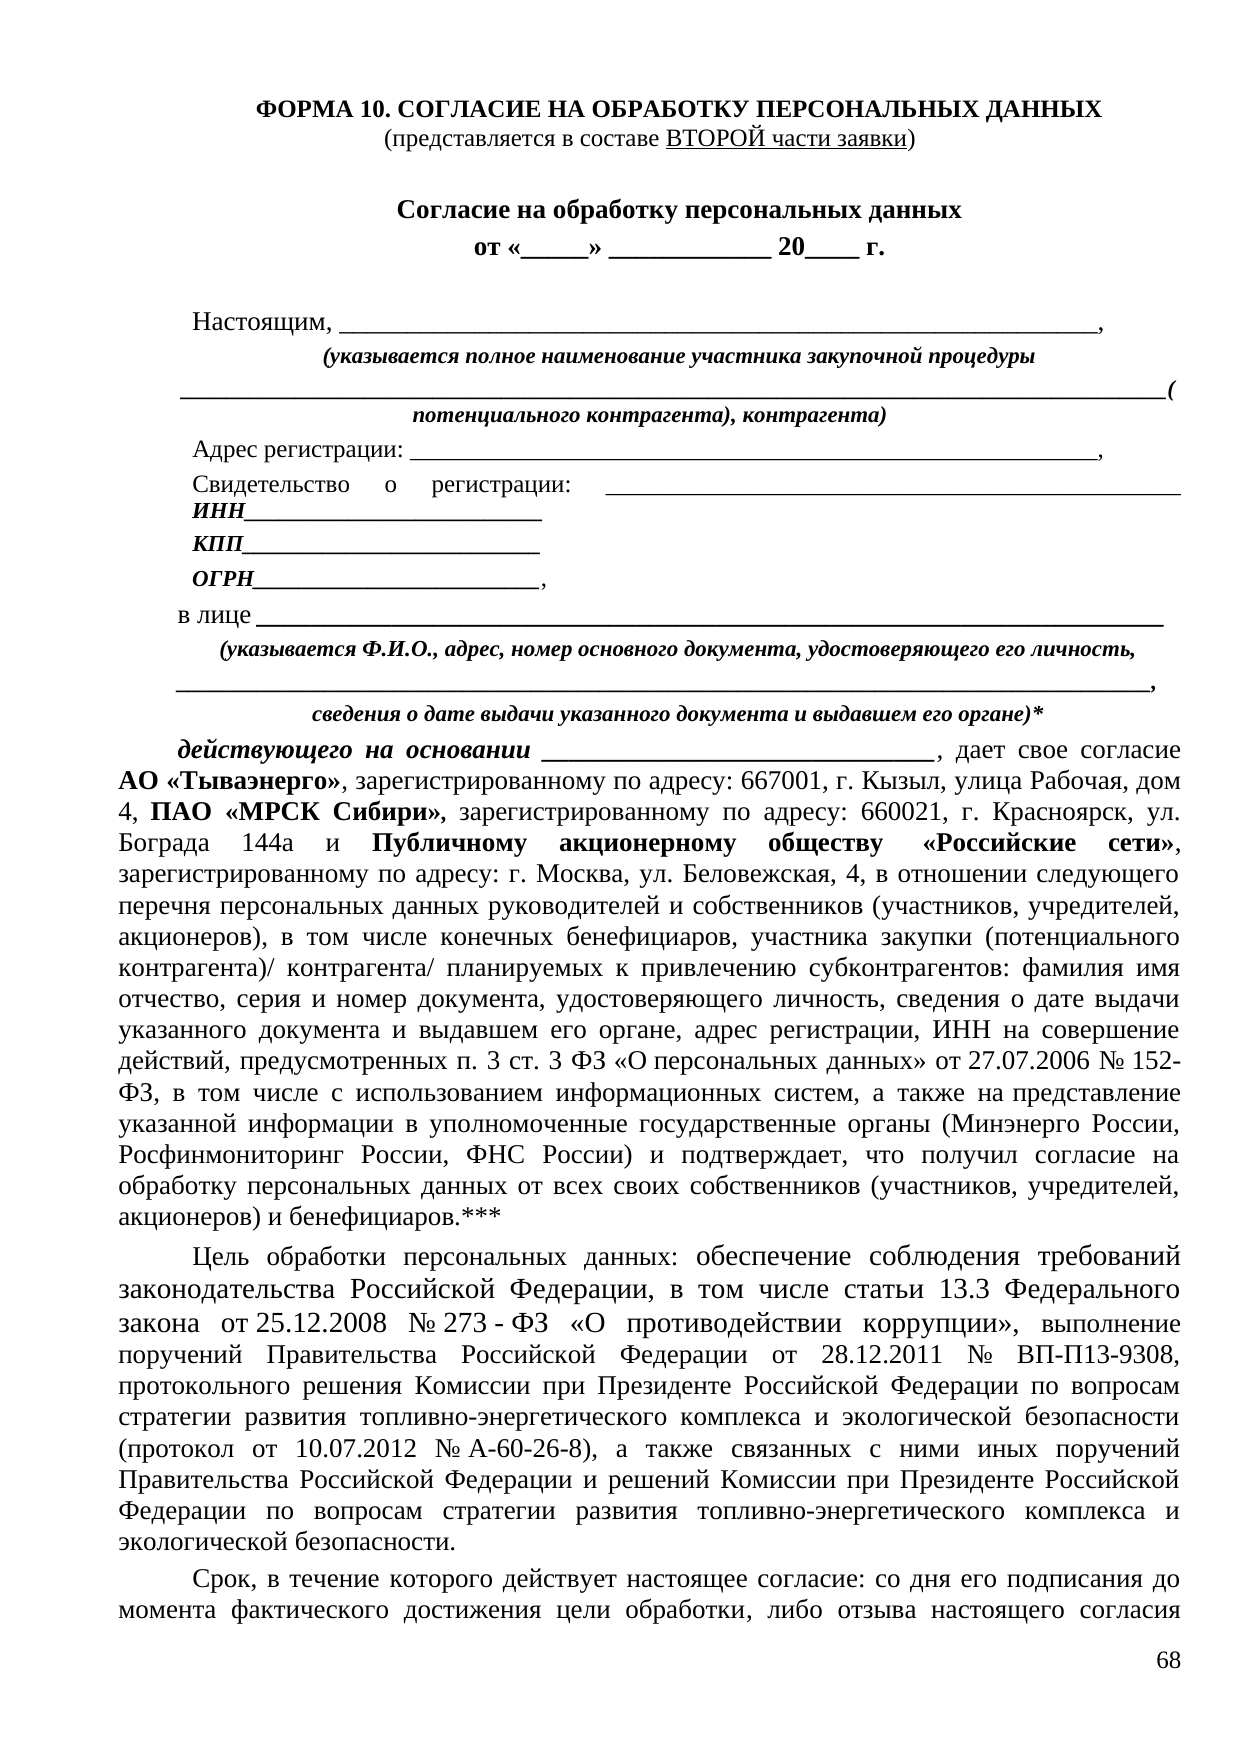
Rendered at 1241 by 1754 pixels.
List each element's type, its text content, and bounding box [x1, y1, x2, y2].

text _____________________________________________________________________________________, [118, 668, 1181, 694]
text Адрес регистрации: _______________________________________________________, [118, 434, 1181, 463]
text КПП__________________________ [118, 530, 1181, 557]
text Цель обработки персональных данных: обеспечение соблюдения требований законодательства Российской Федерации, в том числе статьи 13.3 Федерального закона от 25.12.2008 № 273 - ФЗ «О противодействии коррупции», выполнение поручений Правительства Российской Федерации от 28.12.2011 № ВП-П13-9308, протокольного решения Комиссии при Президенте Российской Федерации по вопросам стратегии развития топливно-энергетического комплекса и экологической безопасности (протокол от 10.07.2012 № А-60-26-8), а также связанных с ними иных поручений Правительства Российской Федерации и решений Комиссии при Президенте Российской Федерации по вопросам стратегии развития топливно-энергетического комплекса и экологической безопасности. [118, 1238, 1181, 1556]
subtitle ФОРМА 10. Согласие на обработку персональных данных [177, 94, 1181, 123]
text в лице ___________________________________________________________________ [118, 598, 1181, 629]
text сведения о дате выдачи указанного документа и выдавшем его органе)* [118, 700, 1181, 727]
text Свидетельство о регистрации: ______________________________________________ ИНН__________________________ [192, 469, 1181, 524]
text Согласие на обработку персональных данных [118, 193, 1181, 224]
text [118, 1562, 1181, 1625]
text (представляется в составе ВТОРОЙ части заявки) [118, 123, 1181, 151]
text ______________________________________________________________________________________(потенциального контрагента), контрагента) [118, 375, 1181, 428]
text Настоящим, ________________________________________________________, [118, 305, 1181, 336]
text ОГРН_________________________, [118, 563, 1181, 592]
text от «_____» ____________ 20____ г. [118, 230, 1181, 261]
text действующего на основании _____________________________, дает свое согласие АО «Тываэнерго», зарегистрированному по адресу: 667001, г. Кызыл, улица Рабочая, дом 4, ПАО «МРСК Сибири», зарегистрированному по адресу: 660021, г. Красноярск, ул. Бограда 144а и Публичному акционерному обществу «Российские сети», зарегистрированному по адресу: г. Москва, ул. Беловежская, 4, в отношении следующего перечня персональных данных руководителей и собственников (участников, учредителей, акционеров), в том числе конечных бенефициаров, участника закупки (потенциального контрагента)/ контрагента/ планируемых к привлечению субконтрагентов: фамилия имя отчество, серия и номер документа, удостоверяющего личность, сведения о дате выдачи указанного документа и выдавшем его органе, адрес регистрации, ИНН на совершение действий, предусмотренных п. 3 ст. 3 ФЗ «О персональных данных» от 27.07.2006 № 152-ФЗ, в том числе с использованием информационных систем, а также на представление указанной информации в уполномоченные государственные органы (Минэнерго России, Росфинмониторинг России, ФНС России) и подтверждает, что получил согласие на обработку персональных данных от всех своих собственников (участников, учредителей, акционеров) и бенефициаров.*** [118, 733, 1181, 1231]
text (указывается полное наименование участника закупочной процедуры [118, 342, 1181, 369]
text (указывается Ф.И.О., адрес, номер основного документа, удостоверяющего его личность, [118, 635, 1181, 662]
